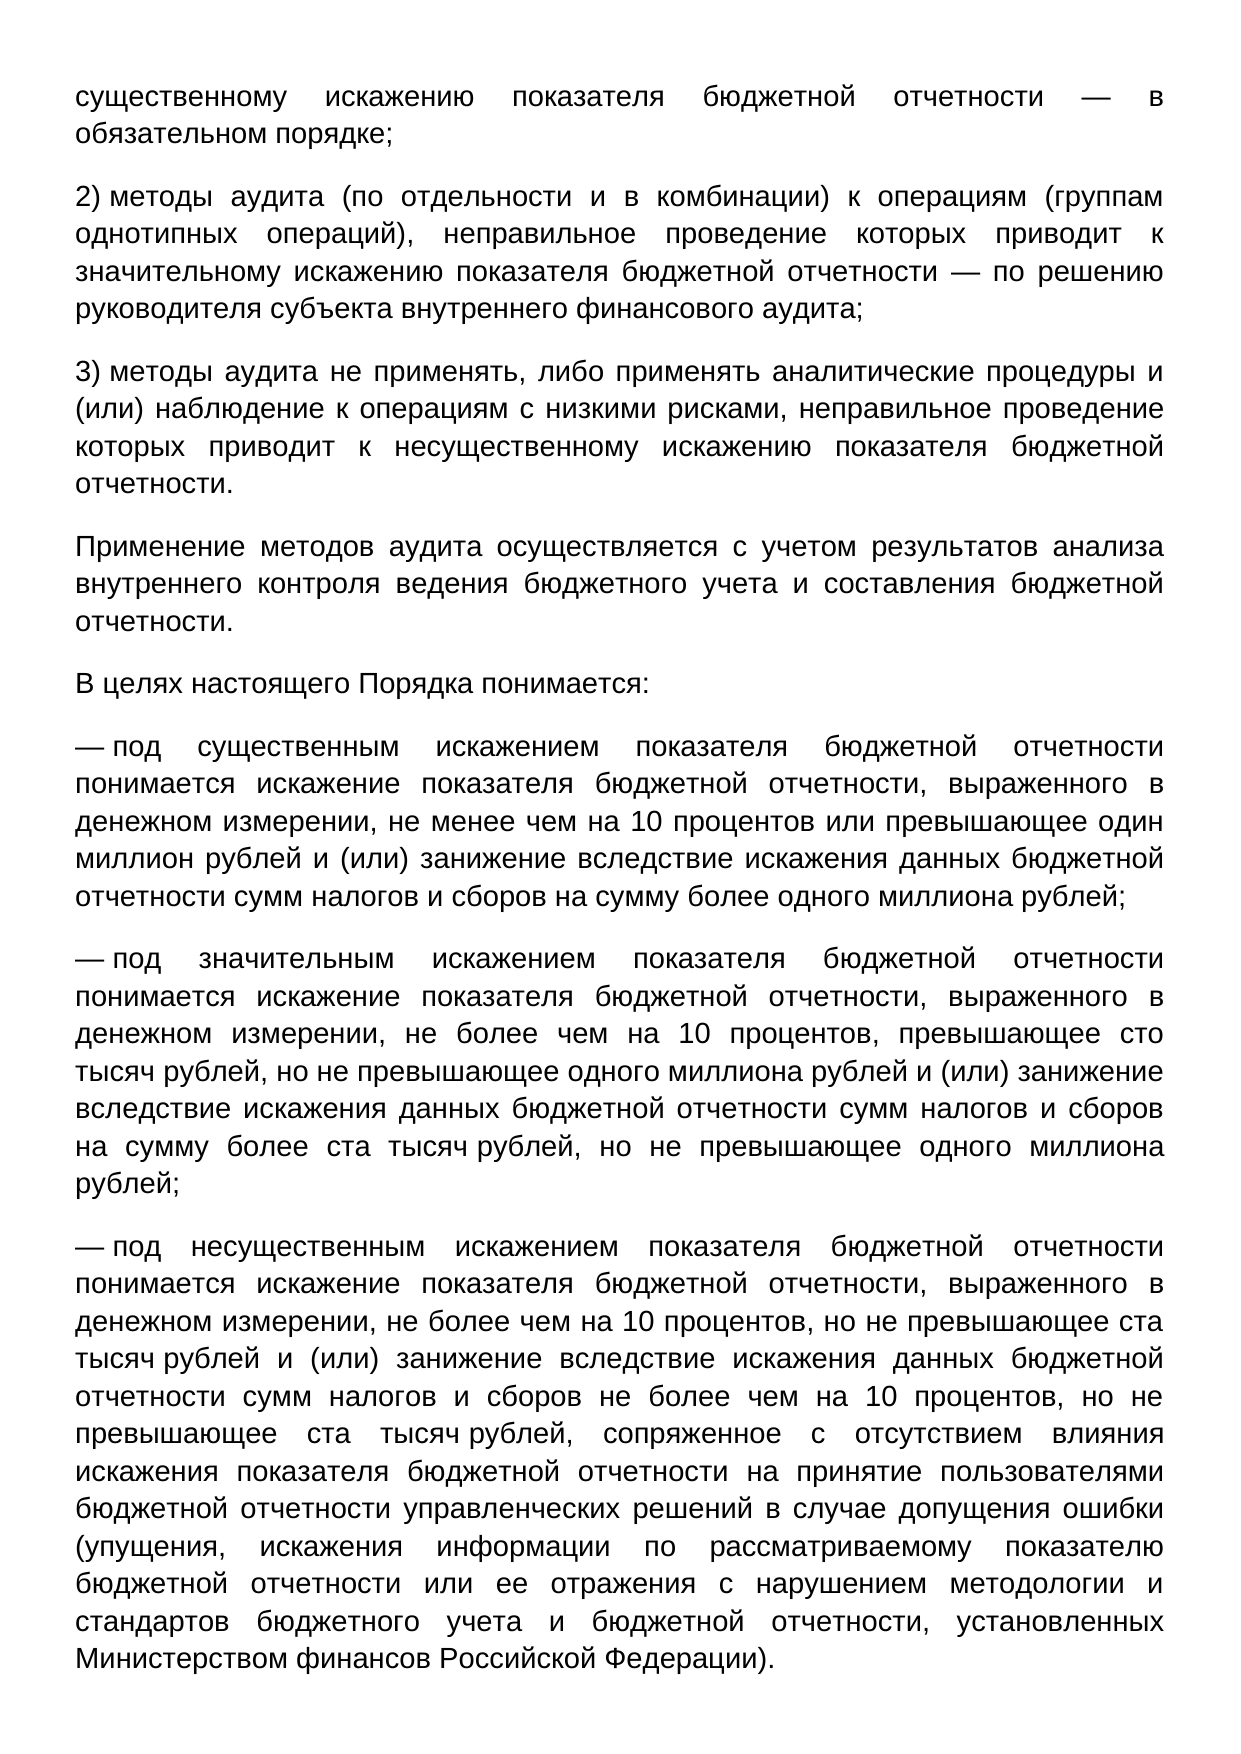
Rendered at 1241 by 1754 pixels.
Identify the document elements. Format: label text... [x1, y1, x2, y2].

text — под существенным искажением показателя бюджетной отчетности понимается искажение показателя бюджетной отчетности, выраженного в денежном измерении, не менее чем на 10 процентов или превышающее один миллион рублей и (или) занижение вследствие искажения данных бюджетной отчетности сумм налогов и сборов на сумму более одного миллиона рублей; [75, 725, 1165, 912]
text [75, 75, 1165, 150]
text Применение методов аудита осуществляется с учетом результатов анализа внутреннего контроля ведения бюджетного учета и составления бюджетной отчетности. [75, 525, 1165, 637]
text В целях настоящего Порядка понимается: [75, 662, 1165, 700]
text 2) методы аудита (по отдельности и в комбинации) к операциям (группам однотипных операций), неправильное проведение которых приводит к значительному искажению показателя бюджетной отчетности — по решению руководителя субъекта внутреннего финансового аудита; [75, 175, 1165, 325]
text — под несущественным искажением показателя бюджетной отчетности понимается искажение показателя бюджетной отчетности, выраженного в денежном измерении, не более чем на 10 процентов, но не превышающее ста тысяч рублей и (или) занижение вследствие искажения данных бюджетной отчетности сумм налогов и сборов не более чем на 10 процентов, но не превышающее ста тысяч рублей, сопряженное с отсутствием влияния искажения показателя бюджетной отчетности на принятие пользователями бюджетной отчетности управленческих решений в случае допущения ошибки (упущения, искажения информации по рассматриваемому показателю бюджетной отчетности или ее отражения с нарушением методологии и стандартов бюджетного учета и бюджетной отчетности, установленных Министерством финансов Российской Федерации). [75, 1225, 1165, 1675]
text 3) методы аудита не применять, либо применять аналитические процедуры и (или) наблюдение к операциям с низкими рисками, неправильное проведение которых приводит к несущественному искажению показателя бюджетной отчетности. [75, 350, 1165, 500]
text — под значительным искажением показателя бюджетной отчетности понимается искажение показателя бюджетной отчетности, выраженного в денежном измерении, не более чем на 10 процентов, превышающее сто тысяч рублей, но не превышающее одного миллиона рублей и (или) занижение вследствие искажения данных бюджетной отчетности сумм налогов и сборов на сумму более ста тысяч рублей, но не превышающее одного миллиона рублей; [75, 937, 1165, 1200]
